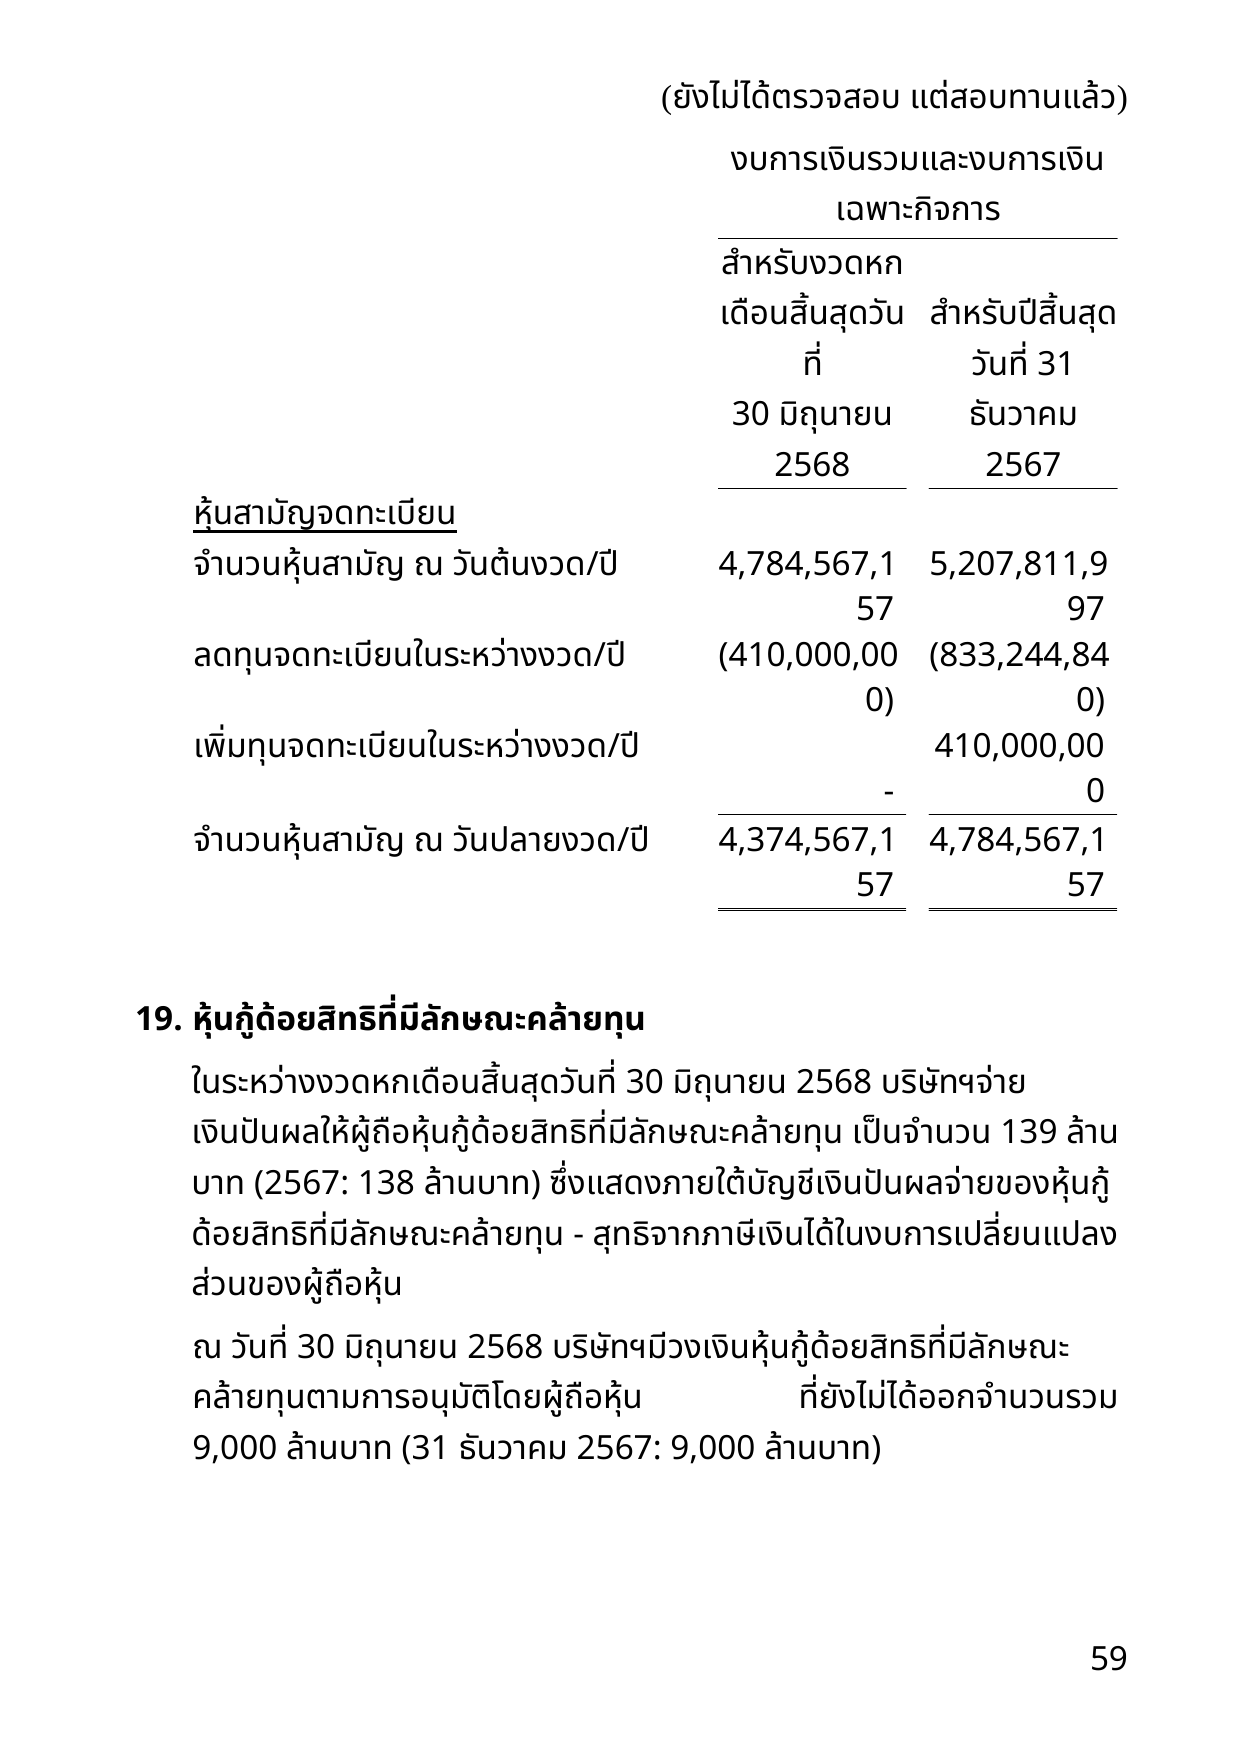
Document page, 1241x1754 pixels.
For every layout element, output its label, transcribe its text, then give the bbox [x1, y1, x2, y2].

text 19. หุ้นกู้ด้อยสิทธิที่มีลักษณะคล้ายทุน [135, 994, 1128, 1045]
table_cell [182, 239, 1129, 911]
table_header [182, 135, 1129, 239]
text ณ วันที่ 30 มิถุนายน 2568 บริษัทฯมีวงเงินหุ้นกู้ด้อยสิทธิที่มีลักษณะคล้ายทุนตามการอนุมัติโดยผู้ถือหุ้น ที่ยังไม่ได้ออกจำนวนรวม 9,000 ล้านบาท (31 ธันวาคม 2567: 9,000 ล้านบาท) [135, 1323, 1132, 1474]
text ในระหว่างงวดหกเดือนสิ้นสุดวันที่ 30 มิถุนายน 2568 บริษัทฯจ่ายเงินปันผลให้ผู้ถือหุ้นกู้ด้อยสิทธิที่มีลักษณะคล้ายทุน เป็นจำนวน 139 ล้านบาท (2567: 138 ล้านบาท) ซึ่งแสดงภายใต้บัญชีเงินปันผลจ่ายของหุ้นกู้ด้อยสิทธิที่มีลักษณะคล้ายทุน - สุทธิจากภาษีเงินได้ในงบการเปลี่ยนแปลงส่วนของผู้ถือหุ้น [135, 1057, 1128, 1310]
